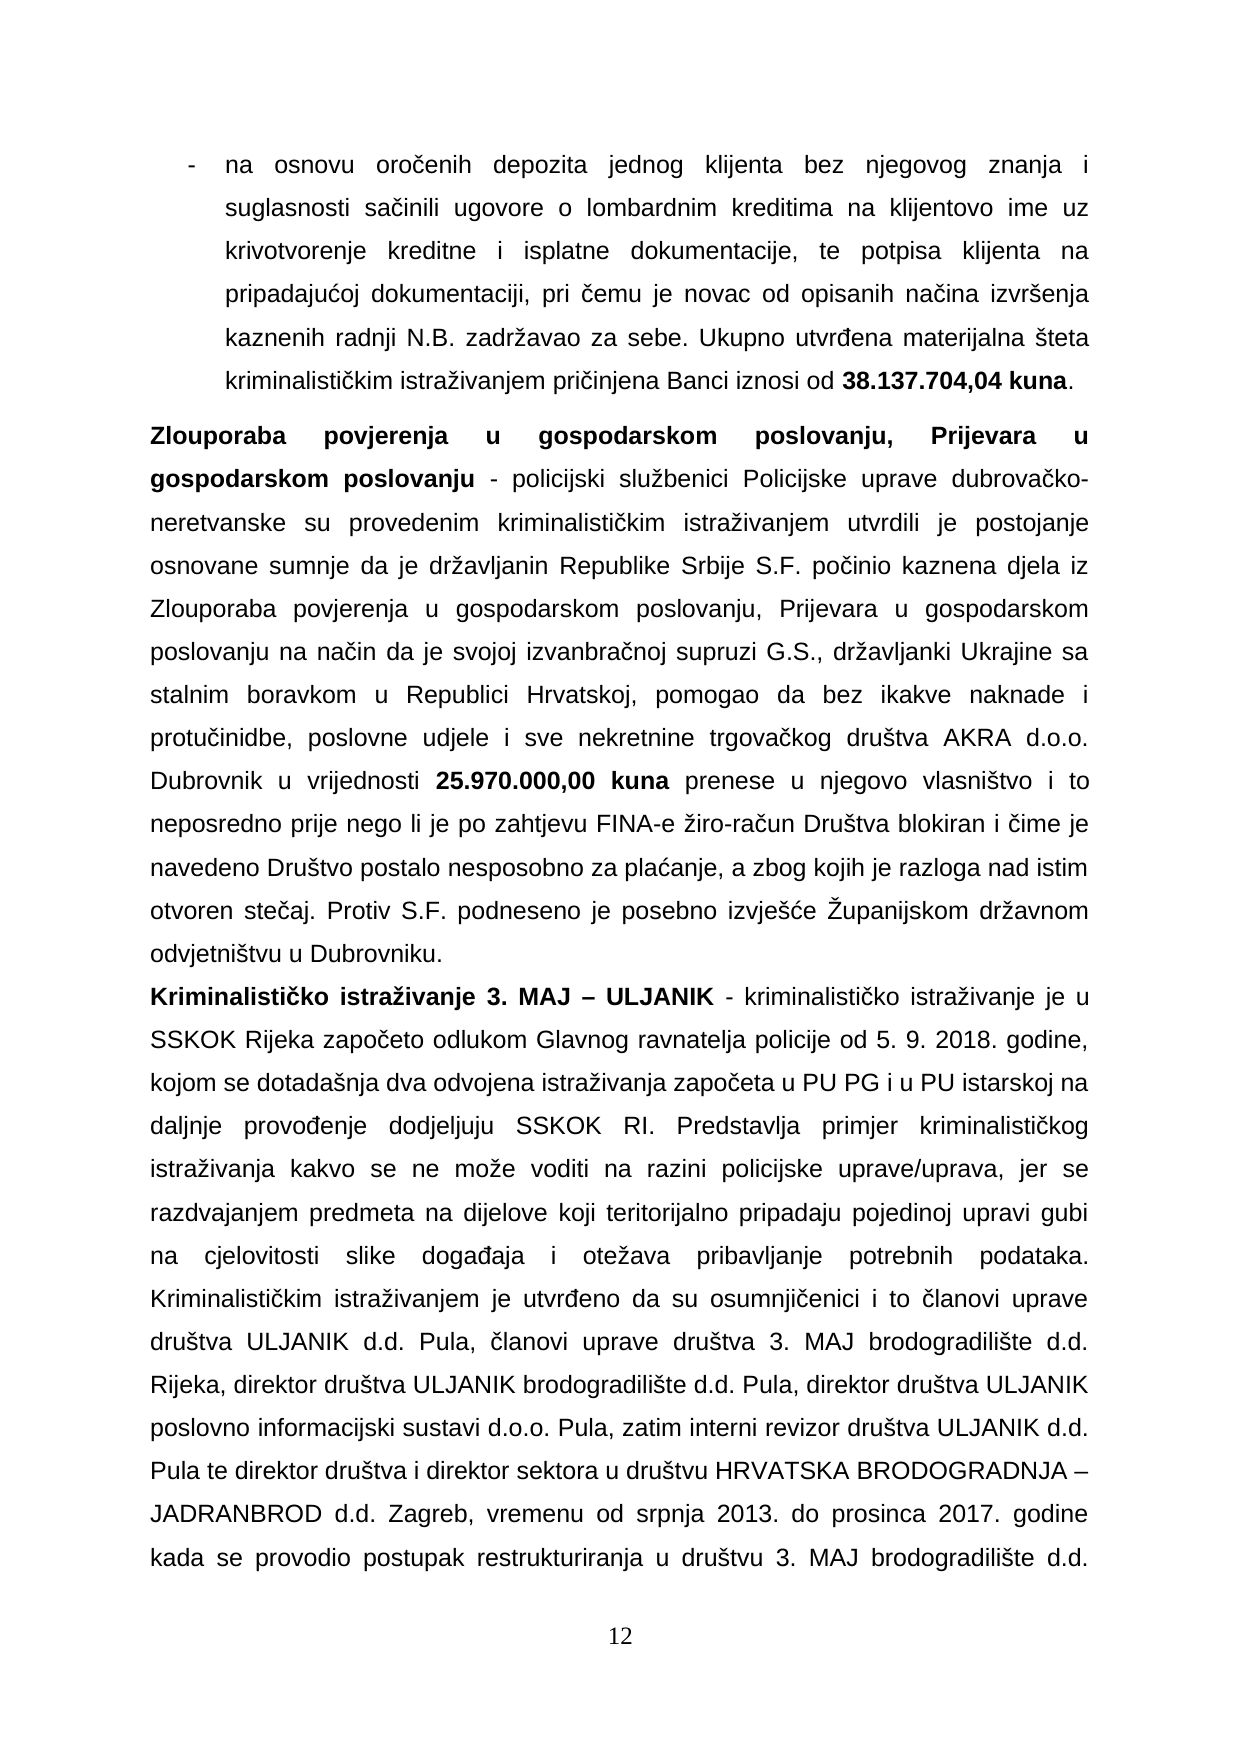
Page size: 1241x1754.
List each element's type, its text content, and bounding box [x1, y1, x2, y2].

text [150, 982, 1090, 1571]
text Zlouporaba povjerenja u gospodarskom poslovanju, Prijevara u gospodarskom poslovanju - policijski službenici Policijske uprave dubrovačko-neretvanske su provedenim kriminalističkim istraživanjem utvrdili je postojanje osnovane sumnje da je državljanin Republike Srbije S.F. počinio kaznena djela iz Zlouporaba povjerenja u gospodarskom poslovanju, Prijevara u gospodarskom poslovanju na način da je svojoj izvanbračnoj supruzi G.S., državljanki Ukrajine sa stalnim boravkom u Republici Hrvatskoj, pomogao da bez ikakve naknade i protučinidbe, poslovne udjele i sve nekretnine trgovačkog društva AKRA d.o.o. Dubrovnik u vrijednosti 25.970.000,00 kuna prenese u njegovo vlasništvo i to neposredno prije nego li je po zahtjevu FINA-e žiro-račun Društva blokiran i čime je navedeno Društvo postalo nesposobno za plaćanje, a zbog kojih je razloga nad istim otvoren stečaj. Protiv S.F. podneseno je posebno izvješće Županijskom državnom odvjetništvu u Dubrovniku. [150, 421, 1090, 967]
list na osnovu oročenih depozita jednog klijenta bez njegovog znanja i suglasnosti sačinili ugovore o lombardnim kreditima na klijentovo ime uz krivotvorenje kreditne i isplatne dokumentacije, te potpisa klijenta na pripadajućoj dokumentaciji, pri čemu je novac od opisanih načina izvršenja kaznenih radnji N.B. zadržavao za sebe. Ukupno utvrđena materijalna šteta kriminalističkim istraživanjem pričinjena Banci iznosi od 38.137.704,04 kuna. [187, 150, 1090, 394]
